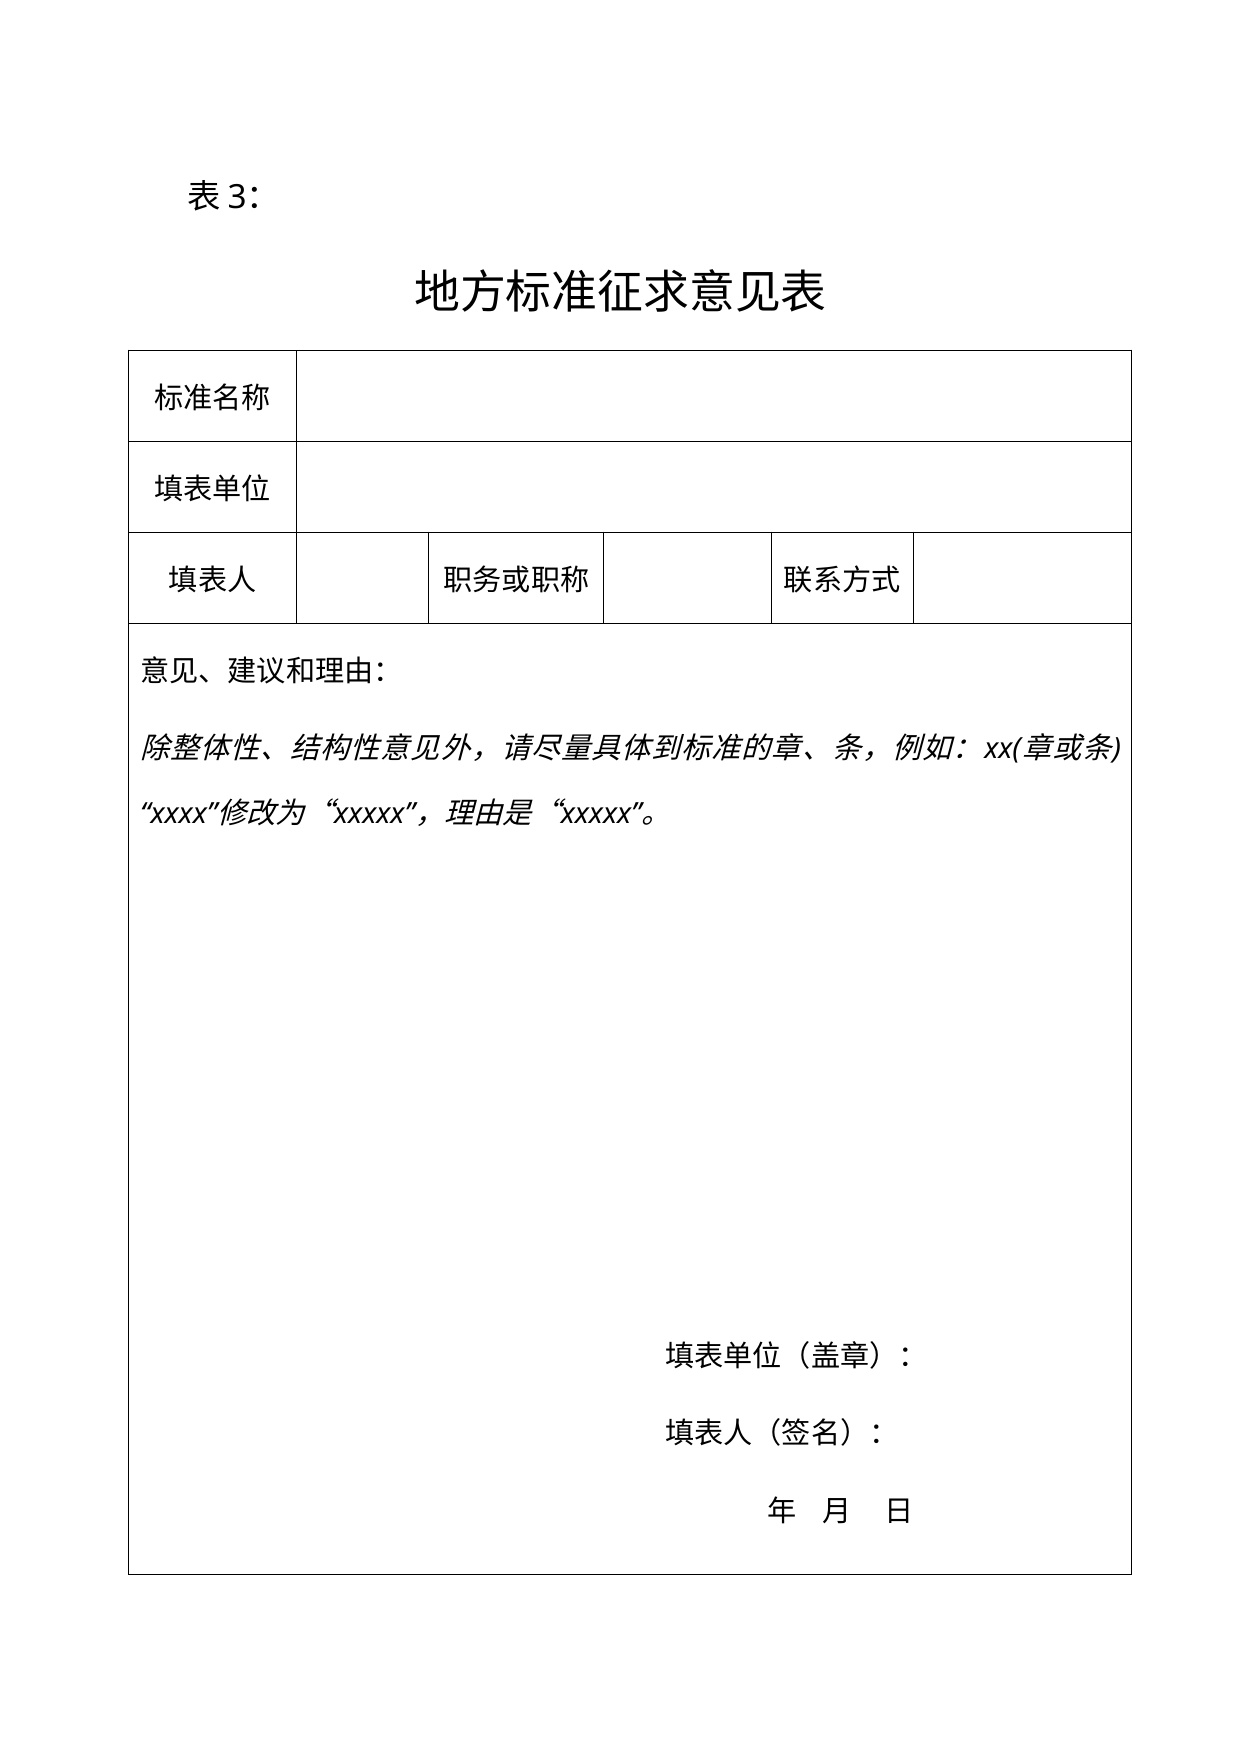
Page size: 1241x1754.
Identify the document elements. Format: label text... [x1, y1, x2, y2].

table_cell 意见、建议和理由： 除整体性、结构性意见外，请尽量具体到标准的章、条，例如：xx(章或条) “xxxx”修改为“xxxxx”，理由是“xxxxx”。 填表单位（盖章）： 填表人（签名）： 年 月 日 [129, 624, 1131, 1574]
table_cell 联系方式 [772, 533, 913, 623]
table_header 标准名称 [129, 351, 296, 441]
table_cell 填表单位 [129, 442, 296, 532]
table_header [297, 351, 1131, 441]
text 地方标准征求意见表 [187, 239, 1053, 337]
text 表3： [187, 162, 1053, 227]
table_cell 填表人 [129, 533, 296, 623]
table_cell [914, 533, 1131, 623]
table_cell [297, 442, 1131, 532]
table_cell [604, 533, 771, 623]
table_cell [297, 533, 428, 623]
table_cell 职务或职称 [429, 533, 603, 623]
